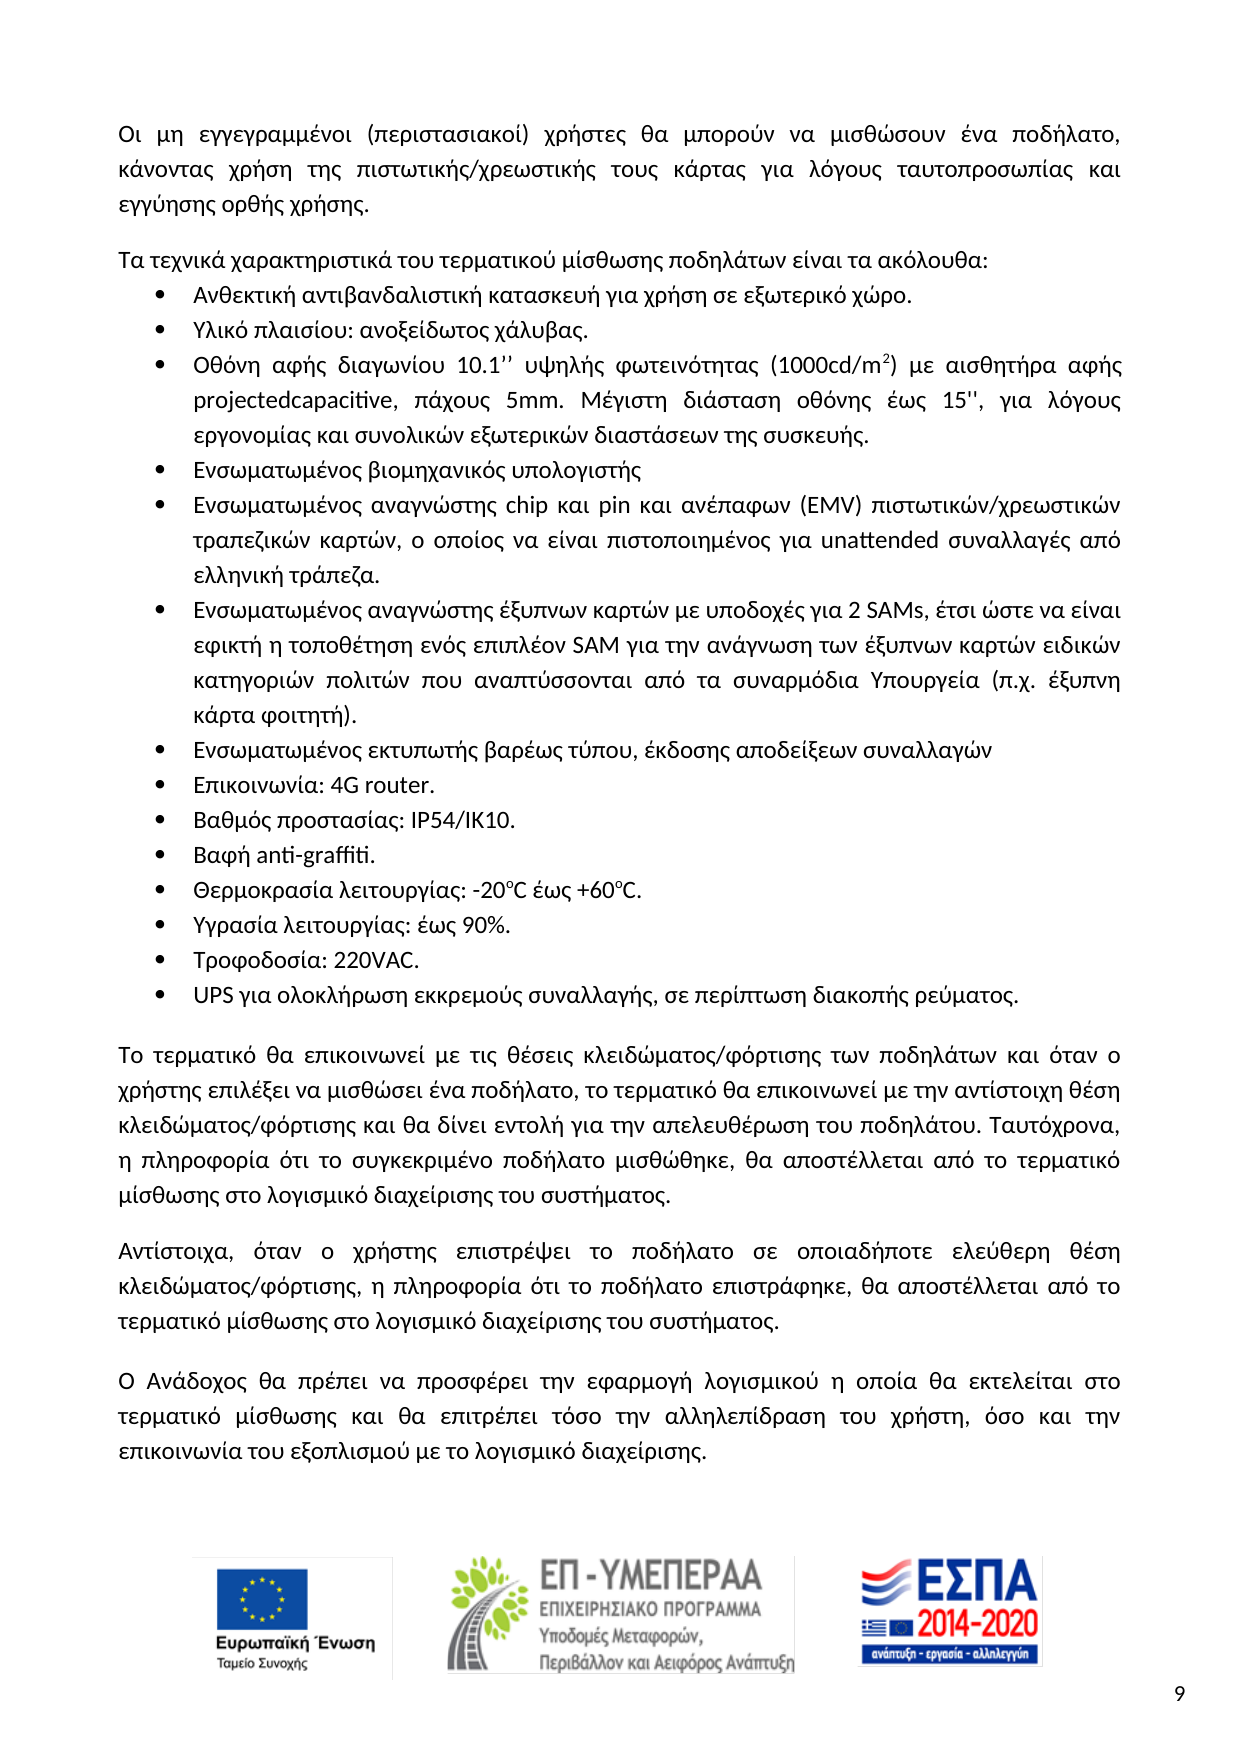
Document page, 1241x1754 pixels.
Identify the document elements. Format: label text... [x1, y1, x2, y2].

picture [857, 1556, 1044, 1668]
list Ενσωματωμένος βιομηχανικός υπολογιστής [156, 454, 1122, 484]
text Το τερματικό θα επικοινωνεί με τις θέσεις κλειδώματος/φόρτισης των ποδηλάτων και όταν ο χρήστης επιλέξει να μισθώσει ένα ποδήλατο, το τερματικό θα επικοινωνεί με την αντίστοιχη θέση κλειδώματος/φόρτισης και θα δίνει εντολή για την απελευθέρωση του ποδηλάτου. Ταυτόχρονα, η πληροφορία ότι το συγκεκριμένο ποδήλατο μισθώθηκε, θα αποστέλλεται από το τερματικό μίσθωσης στο λογισμικό διαχείρισης του συστήματος. [118, 1039, 1122, 1209]
list Θερμοκρασία λειτουργίας: -20oC έως +60oC. [156, 874, 1122, 904]
picture [447, 1556, 796, 1675]
list Ενσωματωμένος εκτυπωτής βαρέως τύπου, έκδοσης αποδείξεων συναλλαγών [156, 734, 1122, 764]
list Ανθεκτική αντιβανδαλιστική κατασκευή για χρήση σε εξωτερικό χώρο. [156, 279, 1122, 309]
list Ενσωματωμένος αναγνώστης chip και pin και ανέπαφων (EMV) πιστωτικών/χρεωστικών τραπεζικών καρτών, ο οποίος να είναι πιστοποιημένος για unattended συναλλαγές από ελληνική τράπεζα. [156, 489, 1122, 589]
list UPS για ολοκλήρωση εκκρεμούς συναλλαγής, σε περίπτωση διακοπής ρεύματος. [156, 979, 1122, 1009]
list Υλικό πλαισίου: ανοξείδωτος χάλυβας. [156, 314, 1122, 344]
text Οι μη εγγεγραμμένοι (περιστασιακοί) χρήστες θα μπορούν να μισθώσουν ένα ποδήλατο, κάνοντας χρήση της πιστωτικής/χρεωστικής τους κάρτας για λόγους ταυτοπροσωπίας και εγγύησης ορθής χρήσης. [118, 118, 1122, 219]
list Βαθμός προστασίας: IP54/IK10. [156, 804, 1122, 834]
list Οθόνη αφής διαγωνίου 10.1’’ υψηλής φωτεινότητας (1000cd/m2) με αισθητήρα αφής projectedcapacitive, πάχους 5mm. Μέγιστη διάσταση οθόνης έως 15'', για λόγους εργονομίας και συνολικών εξωτερικών διαστάσεων της συσκευής. [156, 349, 1122, 449]
text Αντίστοιχα, όταν ο χρήστης επιστρέψει το ποδήλατο σε οποιαδήποτε ελεύθερη θέση κλειδώματος/φόρτισης, η πληροφορία ότι το ποδήλατο επιστράφηκε, θα αποστέλλεται από το τερματικό μίσθωσης στο λογισμικό διαχείρισης του συστήματος. [118, 1235, 1122, 1335]
list Υγρασία λειτουργίας: έως 90%. [156, 909, 1122, 939]
list Ενσωματωμένος αναγνώστης έξυπνων καρτών με υποδοχές για 2 SAMs, έτσι ώστε να είναι εφικτή η τοποθέτηση ενός επιπλέον SAM για την ανάγνωση των έξυπνων καρτών ειδικών κατηγοριών πολιτών που αναπτύσσονται από τα συναρμόδια Υπουργεία (π.χ. έξυπνη κάρτα φοιτητή). [156, 594, 1122, 729]
list Τροφοδοσία: 220VAC. [156, 944, 1122, 974]
text Ο Ανάδοχος θα πρέπει να προσφέρει την εφαρμογή λογισμικού η οποία θα εκτελείται στο τερματικό μίσθωσης και θα επιτρέπει τόσο την αλληλεπίδραση του χρήστη, όσο και την επικοινωνία του εξοπλισμού με το λογισμικό διαχείρισης. [118, 1365, 1122, 1465]
list Βαφή anti-graffiti. [156, 839, 1122, 869]
list Επικοινωνία: 4G router. [156, 769, 1122, 799]
picture [192, 1556, 394, 1680]
text Τα τεχνικά χαρακτηριστικά του τερματικού μίσθωσης ποδηλάτων είναι τα ακόλουθα: [118, 244, 1122, 274]
